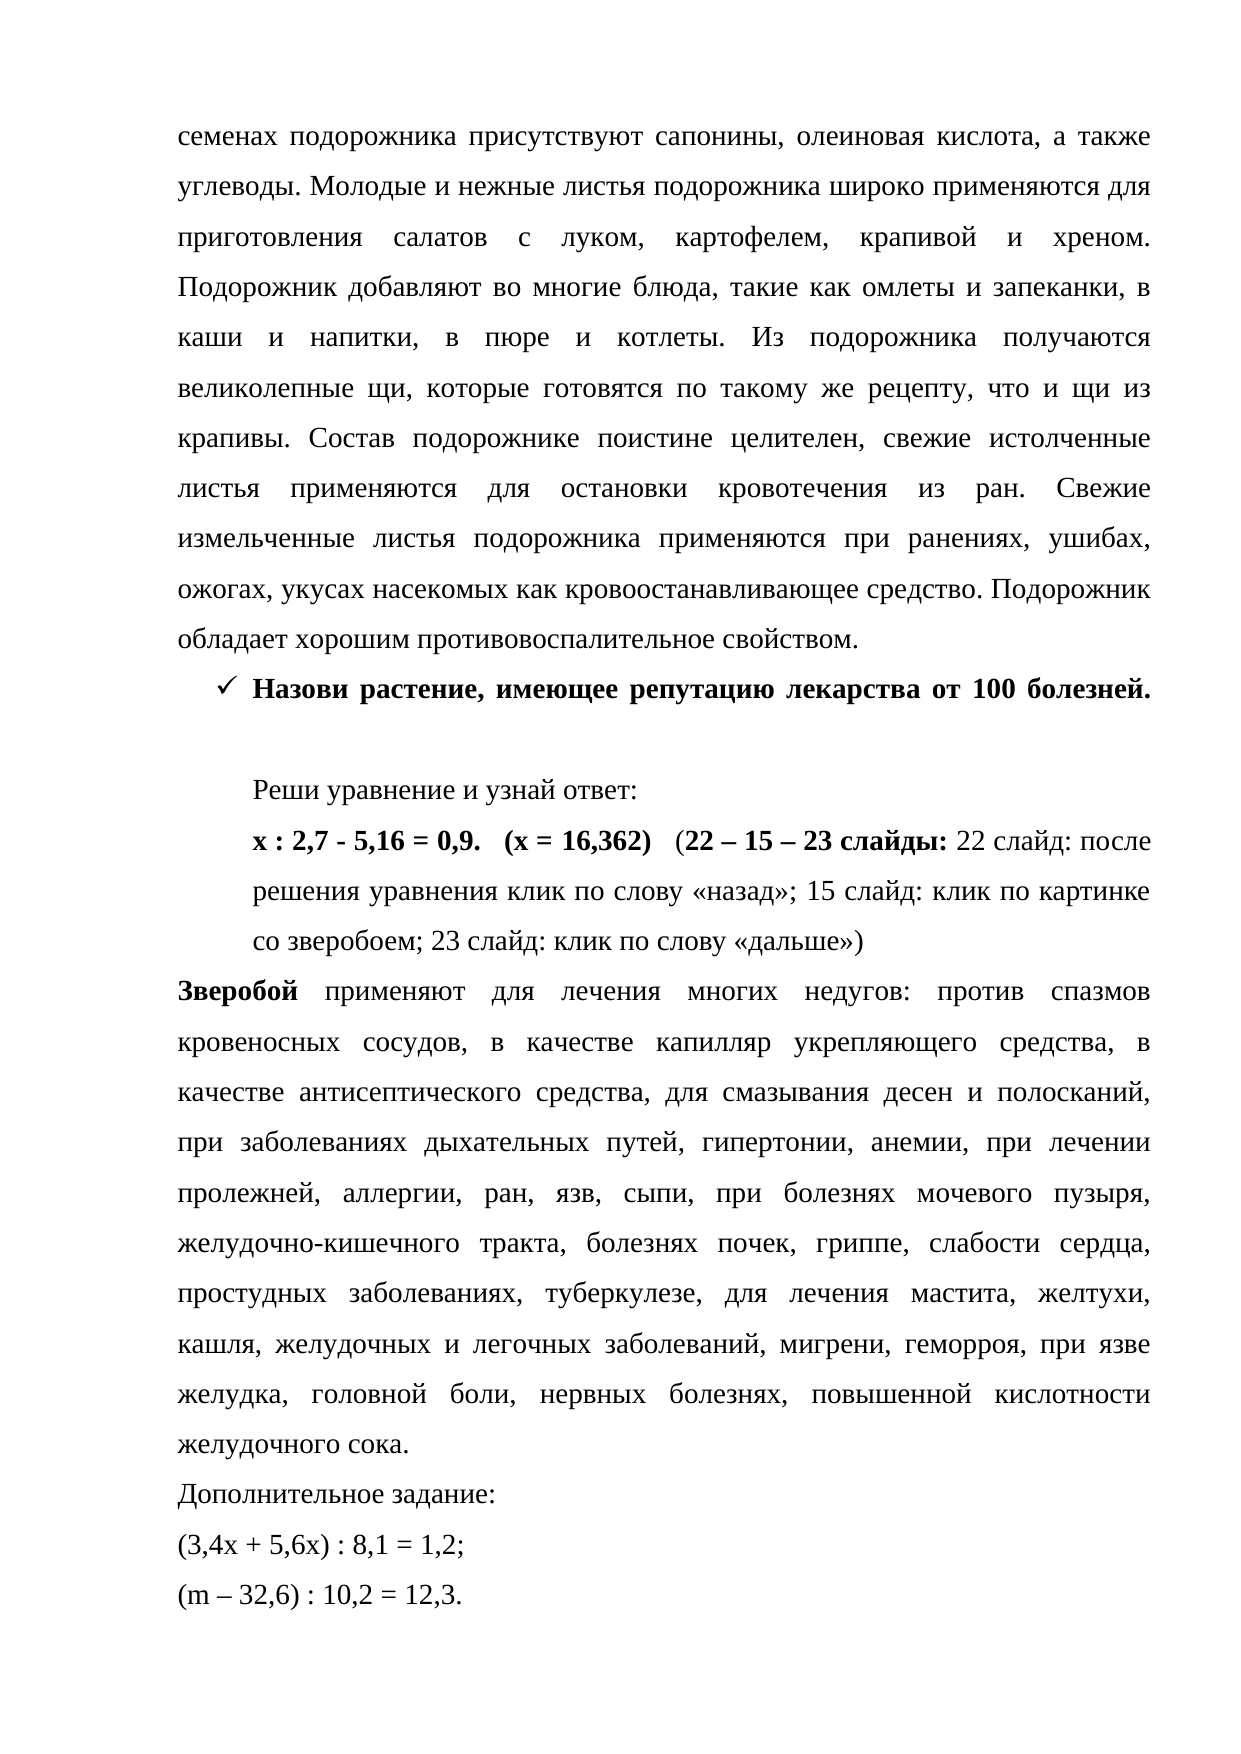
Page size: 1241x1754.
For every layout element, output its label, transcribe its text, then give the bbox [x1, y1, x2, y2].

list Зверобой применяют для лечения многих недугов: против спазмов кровеносных сосудов, в качестве капилляр укрепляющего средства, в качестве антисептического средства, для смазывания десен и полосканий, при заболеваниях дыхательных путей, гипертонии, анемии, при лечении пролежней, аллергии, ран, язв, сыпи, при болезнях мочевого пузыря, желудочно-кишечного тракта, болезнях почек, гриппе, слабости сердца, простудных заболеваниях, туберкулезе, для лечения мастита, желтухи, кашля, желудочных и легочных заболеваний, мигрени, геморроя, при язве желудка, головной боли, нервных болезнях, повышенной кислотности желудочного сока. [177, 973, 1152, 1460]
list (m – 32,6) : 10,2 = 12,3. [177, 1577, 1152, 1611]
list (3,4х + 5,6х) : 8,1 = 1,2; [177, 1527, 1152, 1561]
list х : 2,7 - 5,16 = 0,9. (х = 16,362) (22 – 15 – 23 слайды: 22 слайд: после решения уравнения клик по слову «назад»; 15 слайд: клик по картинке со зверобоем; 23 слайд: клик по слову «дальше») [252, 823, 1152, 957]
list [177, 118, 1152, 655]
list Назови растение, имеющее репутацию лекарства от 100 болезней. Реши уравнение и узнай ответ: [215, 672, 1152, 806]
list Дополнительное задание: [177, 1477, 1152, 1510]
